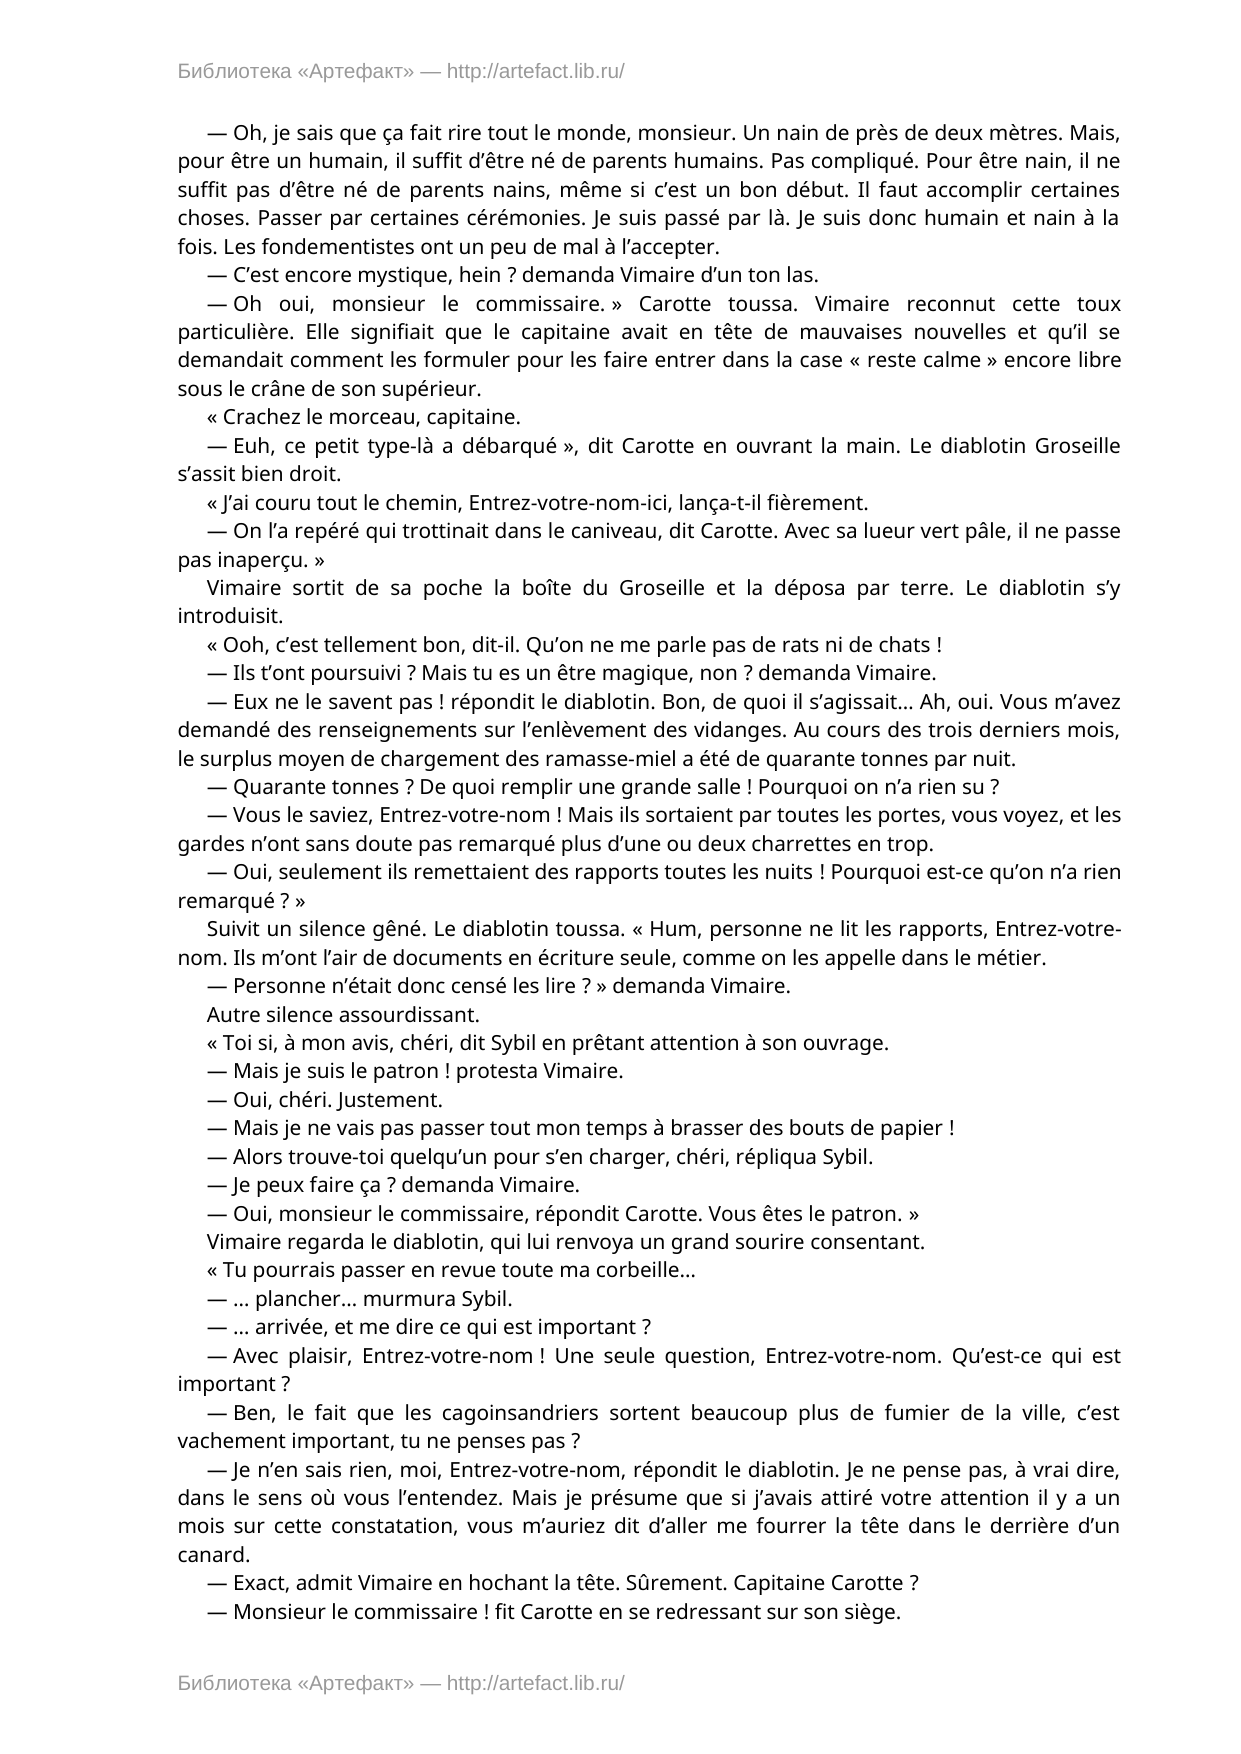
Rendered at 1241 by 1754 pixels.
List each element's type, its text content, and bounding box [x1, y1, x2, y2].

text Autre silence assourdissant. [177, 1000, 1122, 1028]
text — Eux ne le savent pas ! répondit le diablotin. Bon, de quoi il s’agissait… Ah, oui. Vous m’avez demandé des renseignements sur l’enlèvement des vidanges. Au cours des trois derniers mois, le surplus moyen de chargement des ramasse-miel a été de quarante tonnes par nuit. [177, 687, 1122, 772]
text — Quarante tonnes ? De quoi remplir une grande salle ! Pourquoi on n’a rien su ? [177, 772, 1122, 801]
text Vimaire sortit de sa poche la boîte du Groseille et la déposa par terre. Le diablotin s’y introduisit. [177, 573, 1122, 630]
text — Oui, monsieur le commissaire, répondit Carotte. Vous êtes le patron. » [177, 1199, 1122, 1227]
text — Ils t’ont poursuivi ? Mais tu es un être magique, non ? demanda Vimaire. [177, 658, 1122, 687]
text — Mais je suis le patron ! protesta Vimaire. [177, 1057, 1122, 1085]
text — Euh, ce petit type-là a débarqué », dit Carotte en ouvrant la main. Le diablotin Groseille s’assit bien droit. [177, 431, 1122, 488]
text — Monsieur le commissaire ! fit Carotte en se redressant sur son siège. [177, 1597, 1122, 1625]
text — Oui, chéri. Justement. [177, 1085, 1122, 1113]
text — Je n’en sais rien, moi, Entrez-votre-nom, répondit le diablotin. Je ne pense pas, à vrai dire, dans le sens où vous l’entendez. Mais je présume que si j’avais attiré votre attention il y a un mois sur cette constatation, vous m’auriez dit d’aller me fourrer la tête dans le derrière d’un canard. [177, 1455, 1122, 1568]
text — On l’a repéré qui trottinait dans le caniveau, dit Carotte. Avec sa lueur vert pâle, il ne passe pas inaperçu. » [177, 516, 1122, 573]
text « Tu pourrais passer en revue toute ma corbeille… [177, 1256, 1122, 1284]
text « Crachez le morceau, capitaine. [177, 402, 1122, 431]
text — Vous le saviez, Entrez-votre-nom ! Mais ils sortaient par toutes les portes, vous voyez, et les gardes n’ont sans doute pas remarqué plus d’une ou deux charrettes en trop. [177, 801, 1122, 857]
text — Oh oui, monsieur le commissaire. » Carotte toussa. Vimaire reconnut cette toux particulière. Elle signifiait que le capitaine avait en tête de mauvaises nouvelles et qu’il se demandait comment les formuler pour les faire entrer dans la case « reste calme » encore libre sous le crâne de son supérieur. [177, 289, 1122, 402]
text Vimaire regarda le diablotin, qui lui renvoya un grand sourire consentant. [177, 1227, 1122, 1256]
text — Avec plaisir, Entrez-votre-nom ! Une seule question, Entrez-votre-nom. Qu’est-ce qui est important ? [177, 1341, 1122, 1398]
text — Exact, admit Vimaire en hochant la tête. Sûrement. Capitaine Carotte ? [177, 1568, 1122, 1597]
text « Toi si, à mon avis, chéri, dit Sybil en prêtant attention à son ouvrage. [177, 1028, 1122, 1057]
text — Oui, seulement ils remettaient des rapports toutes les nuits ! Pourquoi est-ce qu’on n’a rien remarqué ? » [177, 857, 1122, 914]
text — Oh, je sais que ça fait rire tout le monde, monsieur. Un nain de près de deux mètres. Mais, pour être un humain, il suffit d’être né de parents humains. Pas compliqué. Pour être nain, il ne suffit pas d’être né de parents nains, même si c’est un bon début. Il faut accomplir certaines choses. Passer par certaines cérémonies. Je suis passé par là. Je suis donc humain et nain à la fois. Les fondementistes ont un peu de mal à l’accepter. [177, 118, 1122, 260]
text — … arrivée, et me dire ce qui est important ? [177, 1312, 1122, 1341]
text — Personne n’était donc censé les lire ? » demanda Vimaire. [177, 971, 1122, 1000]
text — Alors trouve-toi quelqu’un pour s’en charger, chéri, répliqua Sybil. [177, 1142, 1122, 1170]
text — Ben, le fait que les cagoinsandriers sortent beaucoup plus de fumier de la ville, c’est vachement important, tu ne penses pas ? [177, 1398, 1122, 1455]
text « Ooh, c’est tellement bon, dit-il. Qu’on ne me parle pas de rats ni de chats ! [177, 630, 1122, 658]
text — C’est encore mystique, hein ? demanda Vimaire d’un ton las. [177, 260, 1122, 289]
text Suivit un silence gêné. Le diablotin toussa. « Hum, personne ne lit les rapports, Entrez-votre-nom. Ils m’ont l’air de documents en écriture seule, comme on les appelle dans le métier. [177, 914, 1122, 971]
text « J’ai couru tout le chemin, Entrez-votre-nom-ici, lança-t-il fièrement. [177, 488, 1122, 516]
text — … plancher… murmura Sybil. [177, 1284, 1122, 1312]
text — Mais je ne vais pas passer tout mon temps à brasser des bouts de papier ! [177, 1113, 1122, 1142]
text — Je peux faire ça ? demanda Vimaire. [177, 1170, 1122, 1199]
